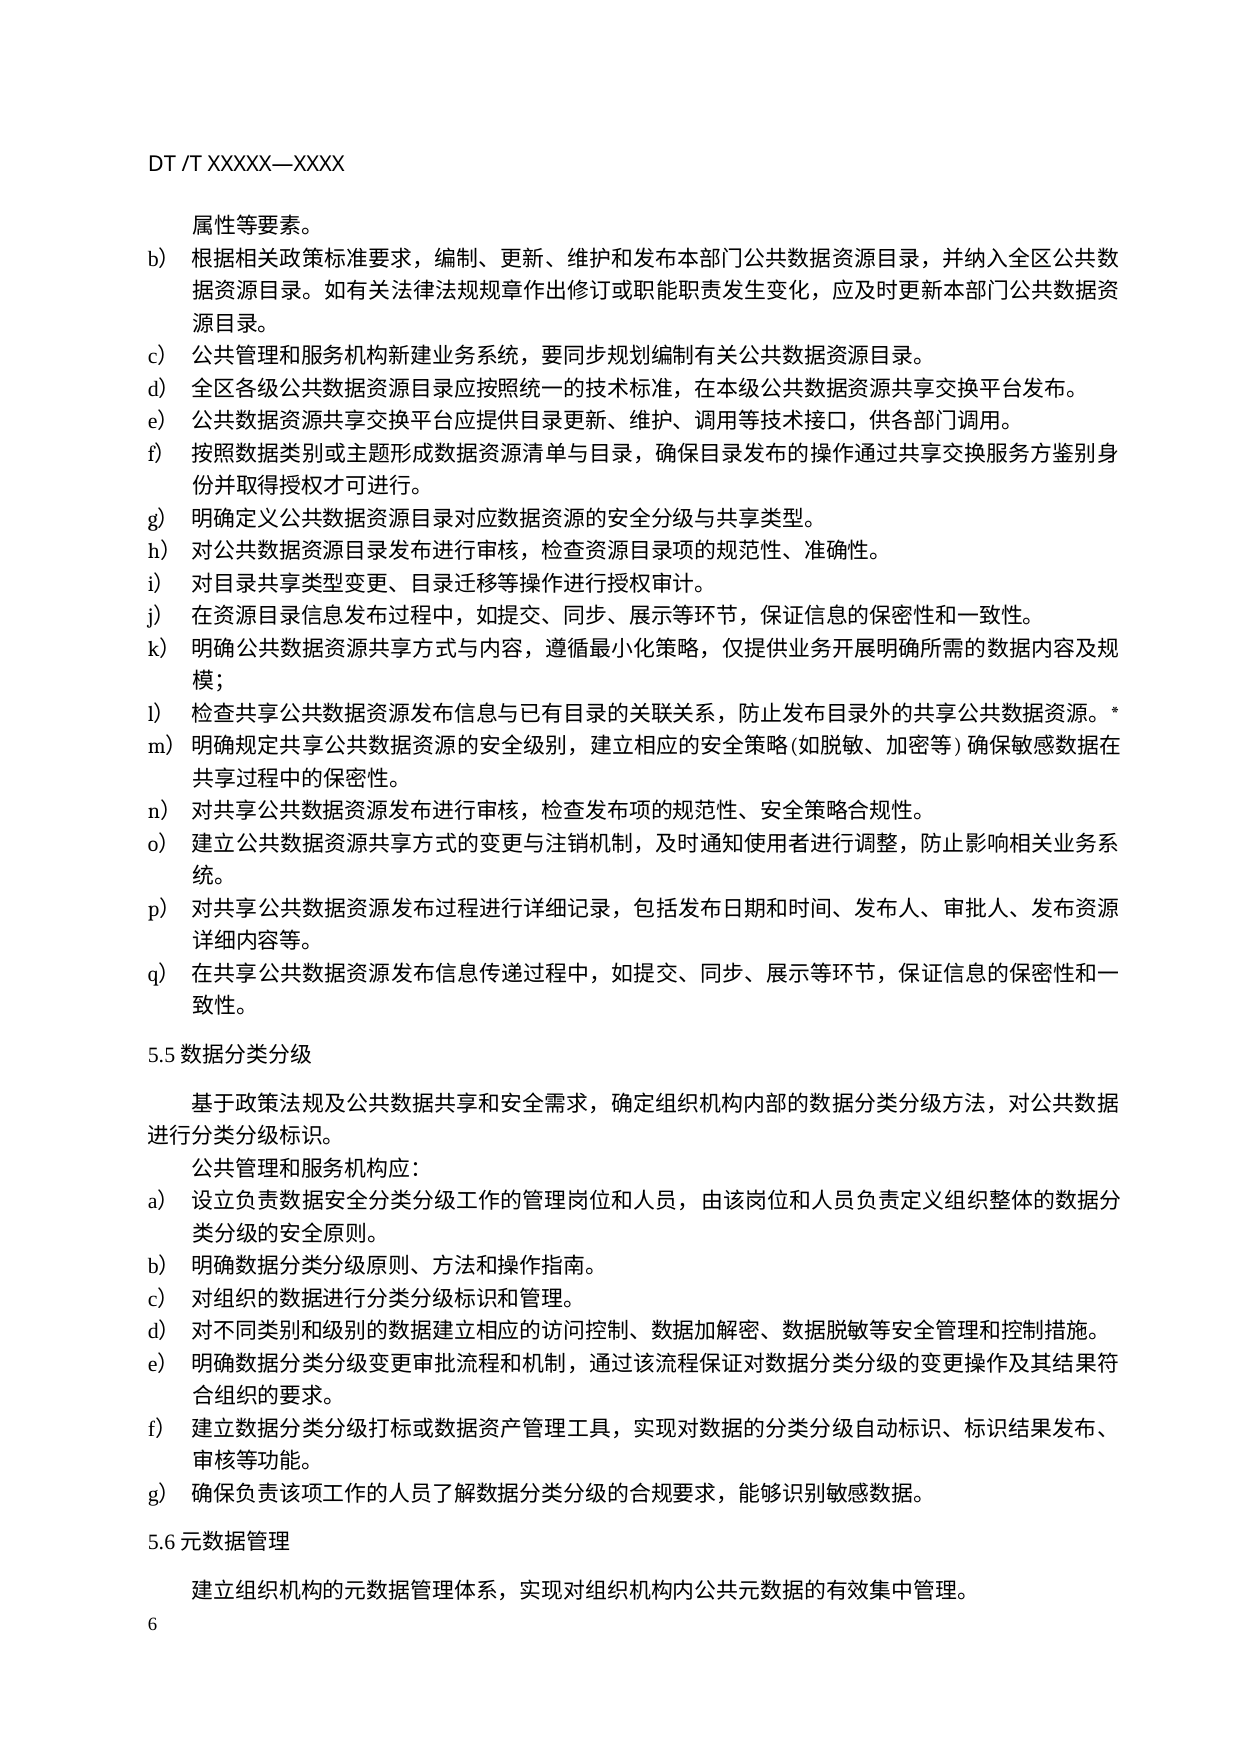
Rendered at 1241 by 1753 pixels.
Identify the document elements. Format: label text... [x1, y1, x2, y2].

list 在资源目录信息发布过程中，如提交、同步、展示等环节，保证信息的保密性和一致性。 [148, 598, 1122, 630]
list 5.6 元数据管理 [148, 1524, 1122, 1556]
list 对目录共享类型变更、目录迁移等操作进行授权审计。 [148, 565, 1122, 598]
list 按照数据类别或主题形成数据资源清单与目录，确保目录发布的操作通过共享交换服务方鉴别身份并取得授权才可进行。 [148, 435, 1122, 500]
text 建立组织机构的元数据管理体系，实现对组织机构内公共元数据的有效集中管理。 [148, 1573, 1122, 1605]
list 在共享公共数据资源发布信息传递过程中，如提交、同步、展示等环节，保证信息的保密性和一致性。 [148, 955, 1122, 1020]
list 公共数据资源共享交换平台应提供目录更新、维护、调用等技术接口，供各部门调用。 [148, 403, 1122, 435]
list 建立公共数据资源共享方式的变更与注销机制，及时通知使用者进行调整，防止影响相关业务系统。 [148, 825, 1122, 890]
list 检查共享公共数据资源发布信息与已有目录的关联关系，防止发布目录外的共享公共数据资源。* [148, 695, 1122, 728]
list 确保负责该项工作的人员了解数据分类分级的合规要求，能够识别敏感数据。 [148, 1475, 1122, 1508]
list 公共管理和服务机构新建业务系统，要同步规划编制有关公共数据资源目录。 [148, 338, 1122, 370]
list 设立负责数据安全分类分级工作的管理岗位和人员，由该岗位和人员负责定义组织整体的数据分类分级的安全原则。 [148, 1183, 1122, 1248]
list 明确数据分类分级原则、方法和操作指南。 [148, 1248, 1122, 1280]
list 全区各级公共数据资源目录应按照统一的技术标准，在本级公共数据资源共享交换平台发布。 [148, 370, 1122, 403]
list 明确公共数据资源共享方式与内容，遵循最小化策略，仅提供业务开展明确所需的数据内容及规模； [148, 630, 1122, 695]
list 公共管理和服务机构应： [148, 1150, 1122, 1183]
list 对公共数据资源目录发布进行审核，检查资源目录项的规范性、准确性。 [148, 533, 1122, 565]
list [148, 208, 1122, 240]
list 根据相关政策标准要求，编制、更新、维护和发布本部门公共数据资源目录，并纳入全区公共数据资源目录。如有关法律法规规章作出修订或职能职责发生变化，应及时更新本部门公共数据资源目录。 [148, 240, 1122, 338]
list 对不同类别和级别的数据建立相应的访问控制、数据加解密、数据脱敏等安全管理和控制措施。 [148, 1313, 1122, 1345]
list 对组织的数据进行分类分级标识和管理。 [148, 1280, 1122, 1313]
list 明确规定共享公共数据资源的安全级别，建立相应的安全策略(如脱敏、加密等) 确保敏感数据在共享过程中的保密性。 [148, 728, 1122, 793]
list 对共享公共数据资源发布进行审核，检查发布项的规范性、安全策略合规性。 [148, 793, 1122, 825]
text 基于政策法规及公共数据共享和安全需求，确定组织机构内部的数据分类分级方法，对公共数据进行分类分级标识。 [148, 1085, 1122, 1150]
list 明确定义公共数据资源目录对应数据资源的安全分级与共享类型。 [148, 500, 1122, 533]
list 对共享公共数据资源发布过程进行详细记录，包括发布日期和时间、发布人、审批人、发布资源详细内容等。 [148, 890, 1122, 955]
list 5.5 数据分类分级 [148, 1036, 1122, 1069]
list 明确数据分类分级变更审批流程和机制，通过该流程保证对数据分类分级的变更操作及其结果符合组织的要求。 [148, 1345, 1122, 1410]
list 建立数据分类分级打标或数据资产管理工具，实现对数据的分类分级自动标识、标识结果发布、审核等功能。 [148, 1410, 1122, 1475]
